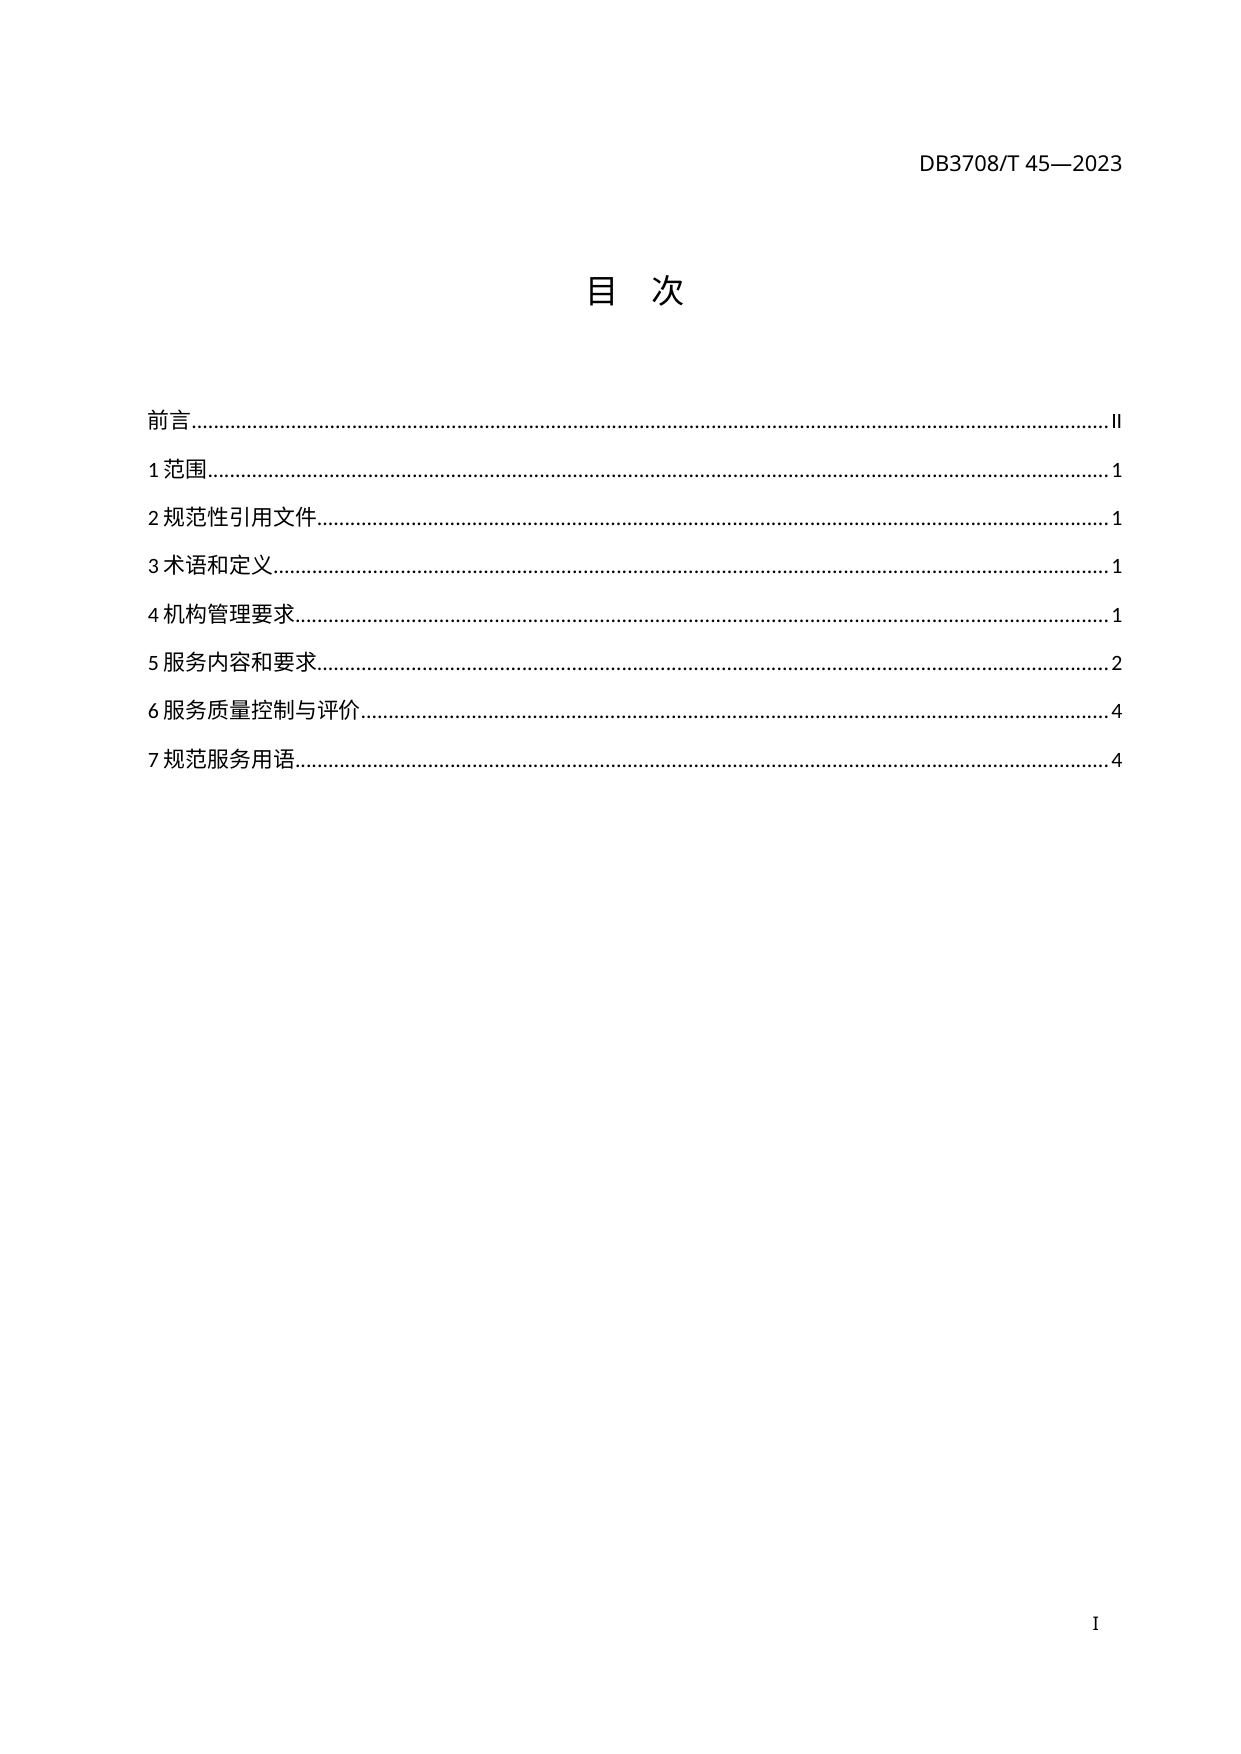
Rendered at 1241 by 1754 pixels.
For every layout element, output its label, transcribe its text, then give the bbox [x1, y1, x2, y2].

text 目次 [148, 257, 1122, 322]
